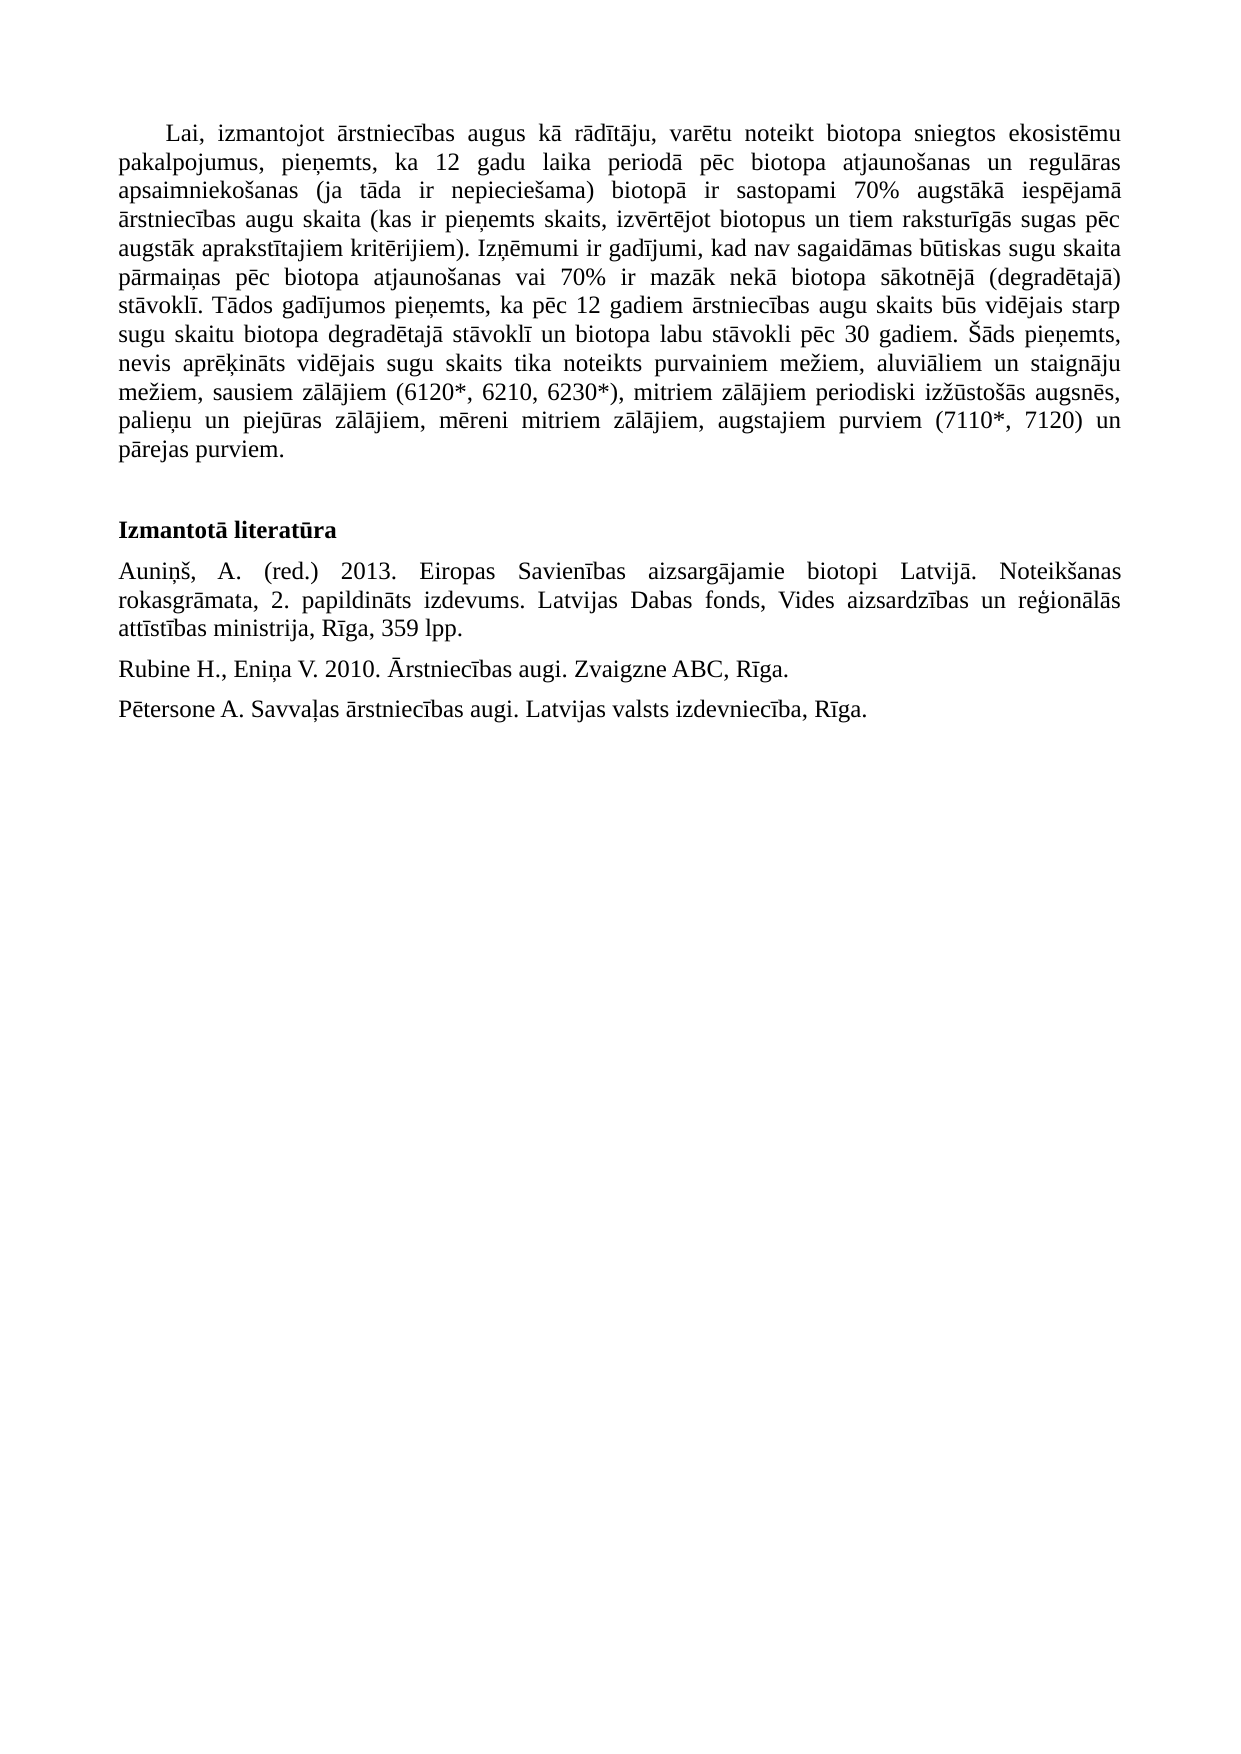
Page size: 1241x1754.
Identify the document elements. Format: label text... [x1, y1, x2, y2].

text Izmantotā literatūra [118, 515, 1122, 544]
text Auniņš, A. (red.) 2013. Eiropas Savienības aizsargājamie biotopi Latvijā. Noteikšanas rokasgrāmata, 2. papildināts izdevums. Latvijas Dabas fonds, Vides aizsardzības un reģionālās attīstības ministrija, Rīga, 359 lpp. [118, 556, 1122, 642]
text Pētersone A. Savvaļas ārstniecības augi. Latvijas valsts izdevniecība, Rīga. [118, 694, 1122, 723]
text Rubine H., Eniņa V. 2010. Ārstniecības augi. Zvaigzne ABC, Rīga. [118, 654, 1122, 683]
text Lai, izmantojot ārstniecības augus kā rādītāju, varētu noteikt biotopa sniegtos ekosistēmu pakalpojumus, pieņemts, ka 12 gadu laika periodā pēc biotopa atjaunošanas un regulāras apsaimniekošanas (ja tāda ir nepieciešama) biotopā ir sastopami 70% augstākā iespējamā ārstniecības augu skaita (kas ir pieņemts skaits, izvērtējot biotopus un tiem raksturīgās sugas pēc augstāk aprakstītajiem kritērijiem). Izņēmumi ir gadījumi, kad nav sagaidāmas būtiskas sugu skaita pārmaiņas pēc biotopa atjaunošanas vai 70% ir mazāk nekā biotopa sākotnējā (degradētajā) stāvoklī. Tādos gadījumos pieņemts, ka pēc 12 gadiem ārstniecības augu skaits būs vidējais starp sugu skaitu biotopa degradētajā stāvoklī un biotopa labu stāvokli pēc 30 gadiem. Šāds pieņemts, nevis aprēķināts vidējais sugu skaits tika noteikts purvainiem mežiem, aluviāliem un staignāju mežiem, sausiem zālājiem (6120*, 6210, 6230*), mitriem zālājiem periodiski izžūstošās augsnēs, palieņu un piejūras zālājiem, mēreni mitriem zālājiem, augstajiem purviem (7110*, 7120) un pārejas purviem. [118, 118, 1122, 463]
